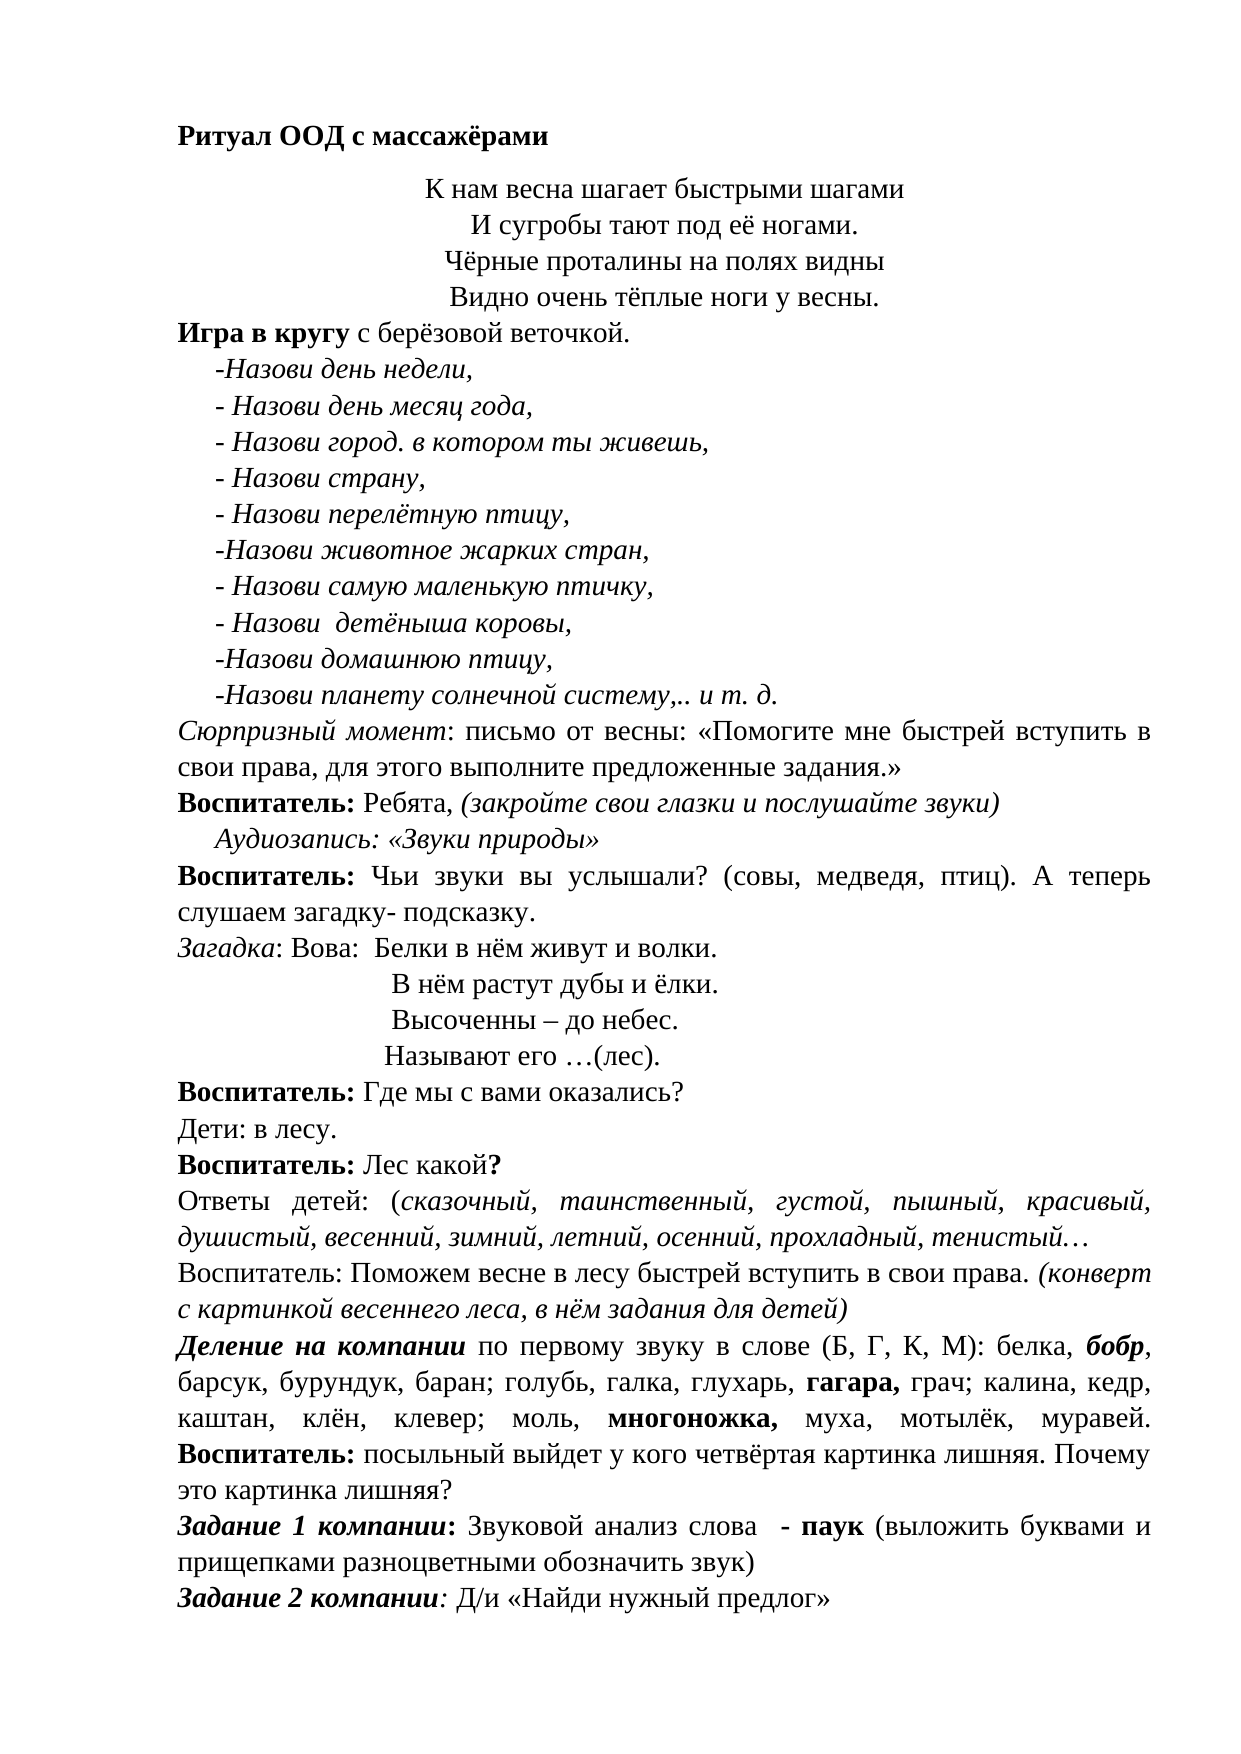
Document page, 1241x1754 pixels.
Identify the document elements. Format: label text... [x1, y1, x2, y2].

text Ответы детей: (сказочный, таинственный, густой, пышный, красивый, душистый, весенний, зимний, летний, осенний, прохладный, тенистый… [177, 1183, 1152, 1253]
text К нам весна шагает быстрыми шагами [177, 171, 1152, 204]
list - Назови перелётную птицу, [215, 496, 1152, 530]
text Загадка: Вова: Белки в нём живут и волки. [177, 930, 1152, 963]
text В нём растут дубы и ёлки. [384, 966, 1152, 1000]
text Чёрные проталины на полях видны [177, 243, 1152, 277]
text Задание 2 компании: Д/и «Найди нужный предлог» [177, 1581, 1152, 1614]
list - Назови самую маленькую птичку, [215, 568, 1152, 602]
list - Назови детёныша коровы, [215, 605, 1152, 638]
list -Назови животное жарких стран, [215, 532, 1152, 566]
list - Назови страну, [215, 460, 1152, 494]
text Воспитатель: Где мы с вами оказались? [177, 1074, 1152, 1108]
text Игра в кругу с берёзовой веточкой. [177, 316, 1152, 349]
text Воспитатель: Чьи звуки вы услышали? (совы, медведя, птиц). А теперь слушаем загадку- подсказку. [177, 858, 1152, 927]
list -Назови день недели, [215, 352, 1152, 385]
list - Назови день месяц года, [215, 388, 1152, 421]
text Ритуал ООД с массажёрами [177, 118, 1152, 152]
list - Назови город. в котором ты живешь, [215, 424, 1152, 457]
text Деление на компании по первому звуку в слове (Б, Г, К, М): белка, бобр, барсук, бурундук, баран; голубь, галка, глухарь, гагара, грач; калина, кедр, каштан, клён, клевер; моль, многоножка, муха, мотылёк, муравей. Воспитатель: посыльный выйдет у кого четвёртая картинка лишняя. Почему это картинка лишняя? [177, 1328, 1152, 1506]
text Дети: в лесу. [177, 1111, 1152, 1144]
text И сугробы тают под её ногами. [177, 207, 1152, 241]
text Воспитатель: Ребята, (закройте свои глазки и послушайте звуки) [177, 785, 1152, 819]
text Сюрпризный момент: письмо от весны: «Помогите мне быстрей вступить в свои права, для этого выполните предложенные задания.» [177, 713, 1152, 783]
text Задание 1 компании: Звуковой анализ слова - паук (выложить буквами и прищепками разноцветными обозначить звук) [177, 1508, 1152, 1578]
list -Назови домашнюю птицу, [215, 641, 1152, 674]
list Аудиозапись: «Звуки природы» [215, 822, 1152, 855]
text Воспитатель: Поможем весне в лесу быстрей вступить в свои права. (конверт с картинкой весеннего леса, в нём задания для детей) [177, 1255, 1152, 1325]
text Воспитатель: Лес какой? [177, 1147, 1152, 1180]
text Высоченны – до небес. [384, 1002, 1152, 1036]
list -Назови планету солнечной систему,.. и т. д. [215, 677, 1152, 711]
text Называют его …(лес). [384, 1038, 1152, 1072]
text Видно очень тёплые ноги у весны. [177, 279, 1152, 313]
